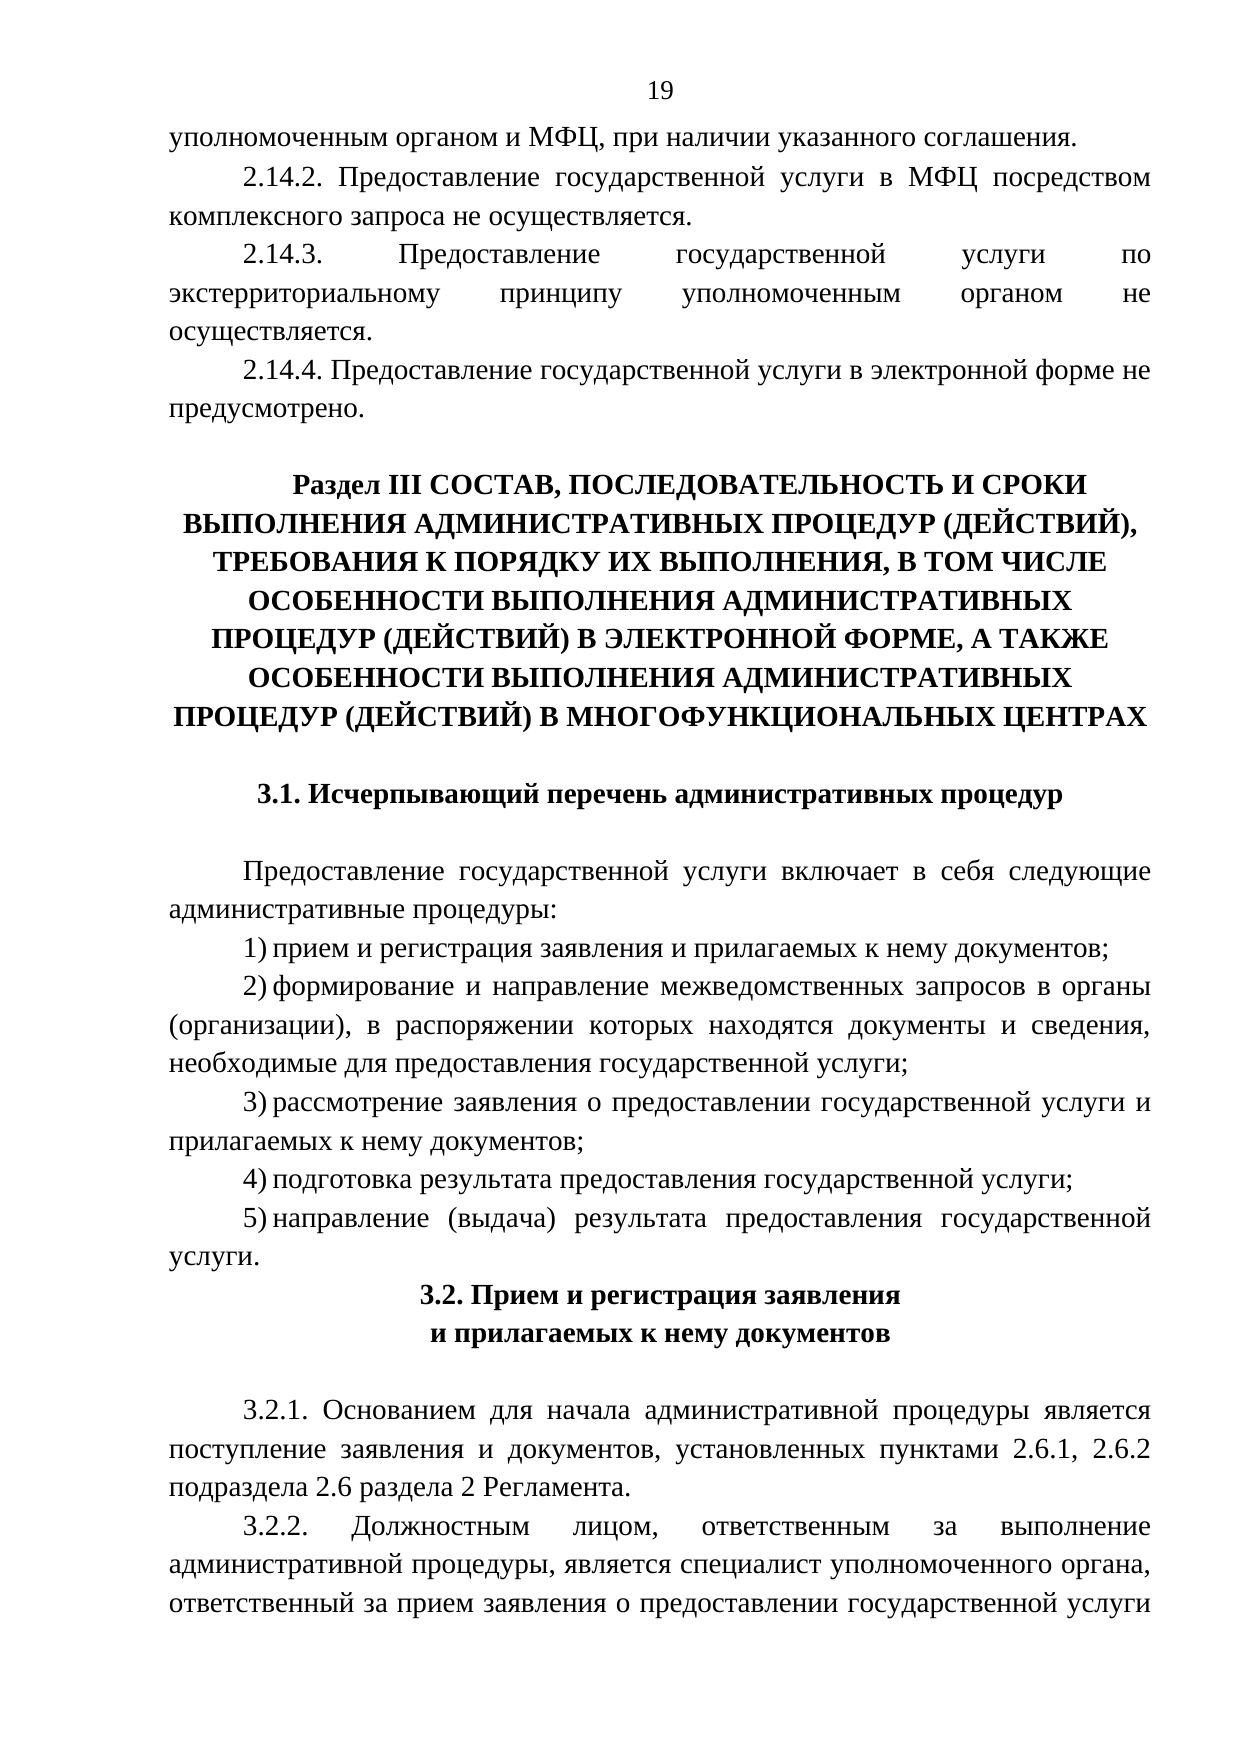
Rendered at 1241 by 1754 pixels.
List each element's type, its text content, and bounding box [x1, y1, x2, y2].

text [169, 118, 1152, 154]
text 3.1. Исчерпывающий перечень административных процедур [169, 776, 1152, 809]
list формирование и направление межведомственных запросов в органы (организации), в распоряжении которых находятся документы и сведения, необходимые для предоставления государственной услуги; [169, 968, 1152, 1079]
list подготовка результата предоставления государственной услуги; [169, 1161, 1152, 1195]
text 3.2.1. Основанием для начала административной процедуры является поступление заявления и документов, установленных пунктами 2.6.1, 2.6.2 подраздела 2.6 раздела 2 Регламента. [169, 1392, 1152, 1503]
title 3.2. Прием и регистрация заявления [169, 1277, 1152, 1310]
text 2.14.2. Предоставление государственной услуги в МФЦ посредством комплексного запроса не осуществляется. [169, 159, 1152, 231]
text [169, 1508, 1152, 1619]
text Предоставление государственной услуги включает в себя следующие административные процедуры: [169, 853, 1152, 925]
list прием и регистрация заявления и прилагаемых к нему документов; [169, 930, 1152, 963]
text 2.14.3. Предоставление государственной услуги по экстерриториальному принципу уполномоченным органом не осуществляется. [169, 236, 1152, 347]
title и прилагаемых к нему документов [169, 1315, 1152, 1349]
text 2.14.4. Предоставление государственной услуги в электронной форме не предусмотрено. [169, 352, 1152, 424]
list рассмотрение заявления о предоставлении государственной услуги и прилагаемых к нему документов; [169, 1084, 1152, 1156]
text Раздел III СОСТАВ, ПОСЛЕДОВАТЕЛЬНОСТЬ И СРОКИ ВЫПОЛНЕНИЯ АДМИНИСТРАТИВНЫХ ПРОЦЕДУР (ДЕЙСТВИЙ), ТРЕБОВАНИЯ К ПОРЯДКУ ИХ ВЫПОЛНЕНИЯ, В ТОМ ЧИСЛЕ ОСОБЕННОСТИ ВЫПОЛНЕНИЯ АДМИНИСТРАТИВНЫХ ПРОЦЕДУР (ДЕЙСТВИЙ) В ЭЛЕКТРОННОЙ ФОРМЕ, А ТАКЖЕ ОСОБЕННОСТИ ВЫПОЛНЕНИЯ АДМИНИСТРАТИВНЫХ ПРОЦЕДУР (ДЕЙСТВИЙ) В МНОГОФУНКЦИОНАЛЬНЫХ ЦЕНТРАХ [169, 467, 1152, 732]
list направление (выдача) результата предоставления государственной услуги. [169, 1200, 1152, 1272]
